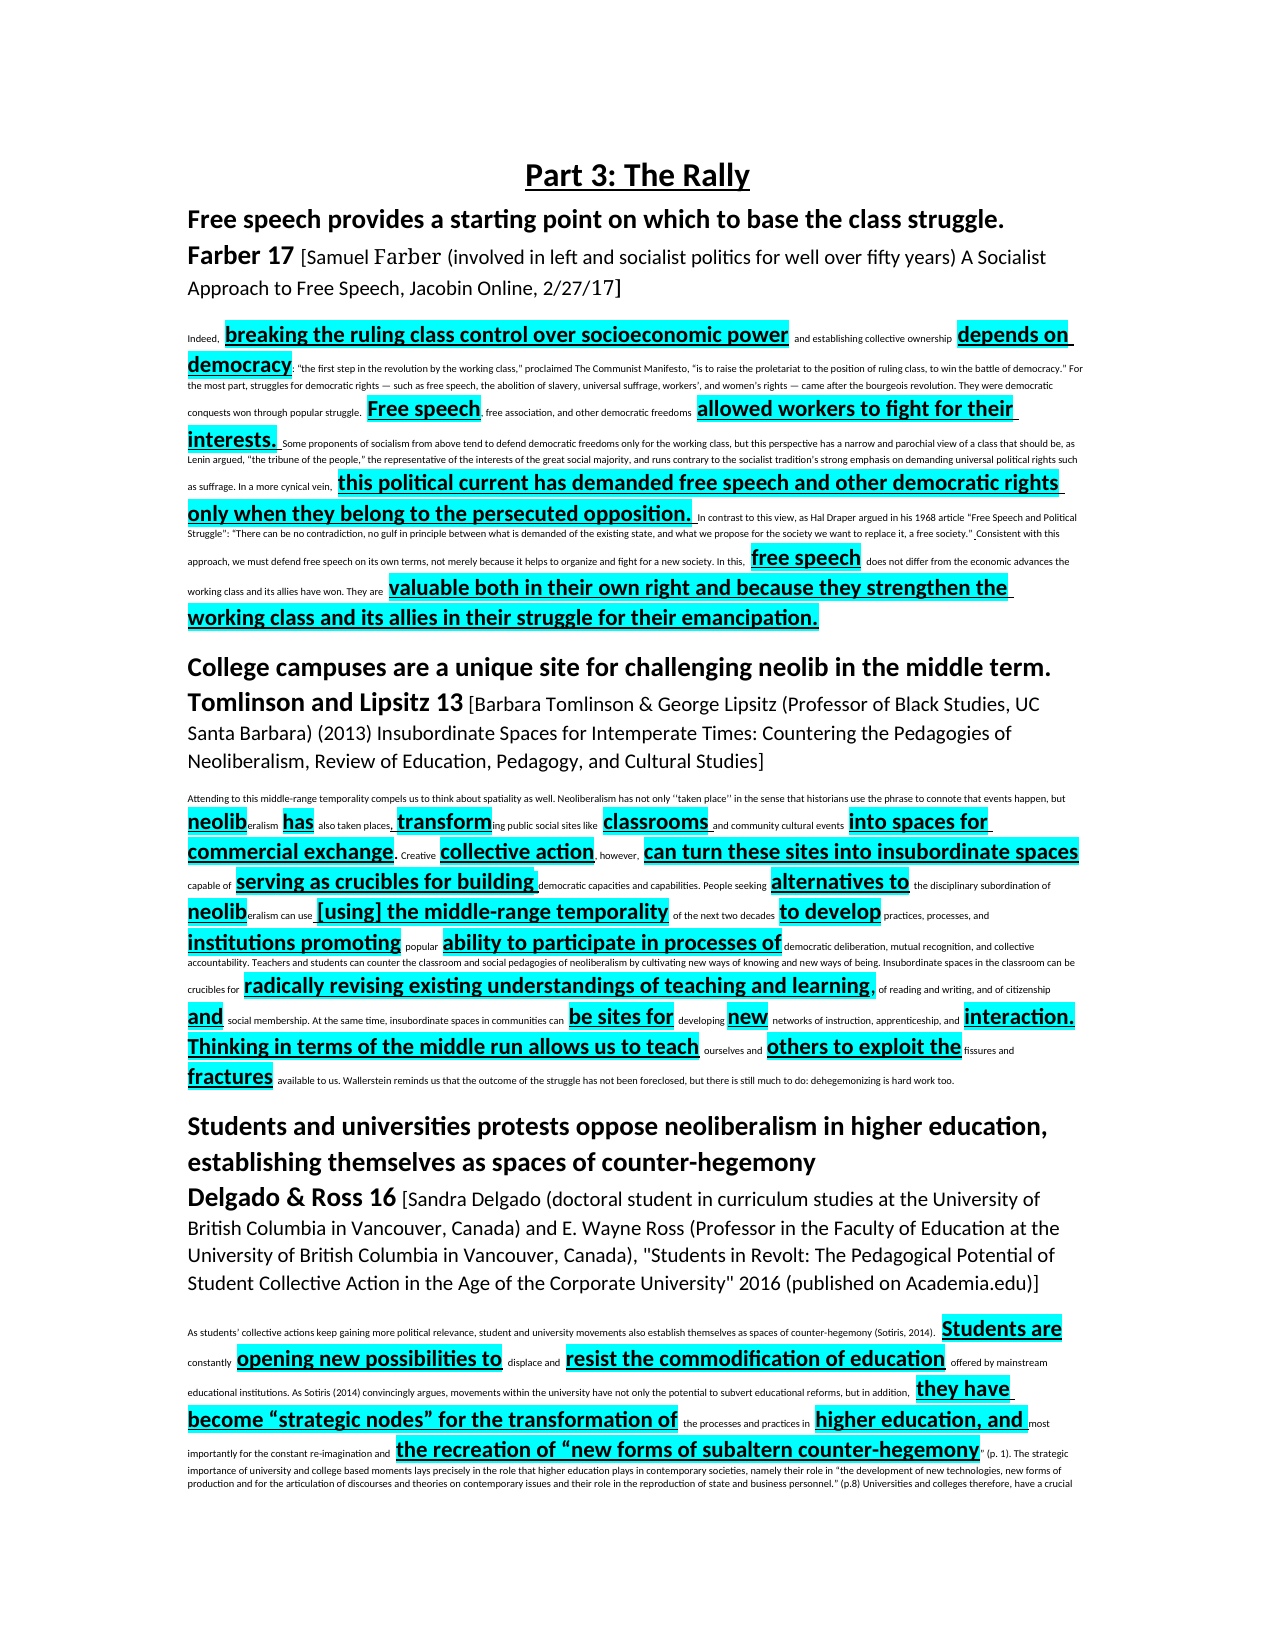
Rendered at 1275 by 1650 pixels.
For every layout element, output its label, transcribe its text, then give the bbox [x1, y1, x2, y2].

subtitle Free speech provides a starting point on which to base the class struggle. [187, 202, 1087, 235]
text Attending to this middle-range temporality compels us to think about spatiality as well. Neoliberalism has not only ‘‘taken place’’ in the sense that historians use the phrase to connote that events happen, but neoliberalism has also taken places, transforming public social sites like classrooms and community cultural events into spaces for commercial exchange. Creative collective action, however, can turn these sites into insubordinate spaces capable of serving as crucibles for building democratic capacities and capabilities. People seeking alternatives to the disciplinary subordination of neoliberalism can use [using] the middle-range temporality of the next two decades to develop practices, processes, and institutions promoting popular ability to participate in processes of democratic deliberation, mutual recognition, and collective accountability. Teachers and students can counter the classroom and social pedagogies of neoliberalism by cultivating new ways of knowing and new ways of being. Insubordinate spaces in the classroom can be crucibles for radically revising existing understandings of teaching and learning, of reading and writing, and of citizenship and social membership. At the same time, insubordinate spaces in communities can be sites for developing new networks of instruction, apprenticeship, and interaction. Thinking in terms of the middle run allows us to teach ourselves and others to exploit the fissures and fractures available to us. Wallerstein reminds us that the outcome of the struggle has not been foreclosed, but there is still much to do: dehegemonizing is hard work too. [187, 792, 1087, 1090]
subtitle Students and universities protests oppose neoliberalism in higher education, establishing themselves as spaces of counter-hegemony [187, 1109, 1087, 1178]
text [187, 1314, 1087, 1490]
text Delgado & Ross 16 [Sandra Delgado (doctoral student in curriculum studies at the University of British Columbia in Vancouver, Canada) and E. Wayne Ross (Professor in the Faculty of Education at the University of British Columbia in Vancouver, Canada), "Students in Revolt: The Pedagogical Potential of Student Collective Action in the Age of the Corporate University" 2016 (published on Academia.edu)] [187, 1180, 1087, 1296]
text Farber 17 [Samuel Farber (involved in left and socialist politics for well over fifty years) A Socialist Approach to Free Speech, Jacobin Online, 2/27/17] [187, 238, 1087, 302]
subtitle College campuses are a unique site for challenging neolib in the middle term. [187, 650, 1087, 683]
text Indeed, breaking the ruling class control over socioeconomic power and establishing collective ownership depends on democracy: “the first step in the revolution by the working class,” proclaimed The Communist Manifesto, “is to raise the proletariat to the position of ruling class, to win the battle of democracy.” For the most part, struggles for democratic rights — such as free speech, the abolition of slavery, universal suffrage, workers’, and women’s rights — came after the bourgeois revolution. They were democratic conquests won through popular struggle. Free speech, free association, and other democratic freedoms allowed workers to fight for their interests. Some proponents of socialism from above tend to defend democratic freedoms only for the working class, but this perspective has a narrow and parochial view of a class that should be, as Lenin argued, “the tribune of the people,” the representative of the interests of the great social majority, and runs contrary to the socialist tradition’s strong emphasis on demanding universal political rights such as suffrage. In a more cynical vein, this political current has demanded free speech and other democratic rights only when they belong to the persecuted opposition. In contrast to this view, as Hal Draper argued in his 1968 article “Free Speech and Political Struggle”: “There can be no contradiction, no gulf in principle between what is demanded of the existing state, and what we propose for the society we want to replace it, a free society.” Consistent with this approach, we must defend free speech on its own terms, not merely because it helps to organize and fight for a new society. In this, free speech does not differ from the economic advances the working class and its allies have won. They are valuable both in their own right and because they strengthen the working class and its allies in their struggle for their emancipation. [187, 320, 1087, 631]
text Tomlinson and Lipsitz 13 [Barbara Tomlinson & George Lipsitz (Professor of Black Studies, UC Santa Barbara) (2013) Insubordinate Spaces for Intemperate Times: Countering the Pedagogies of Neoliberalism, Review of Education, Pedagogy, and Cultural Studies] [187, 686, 1087, 773]
subtitle Part 3: The Rally [187, 154, 1087, 195]
